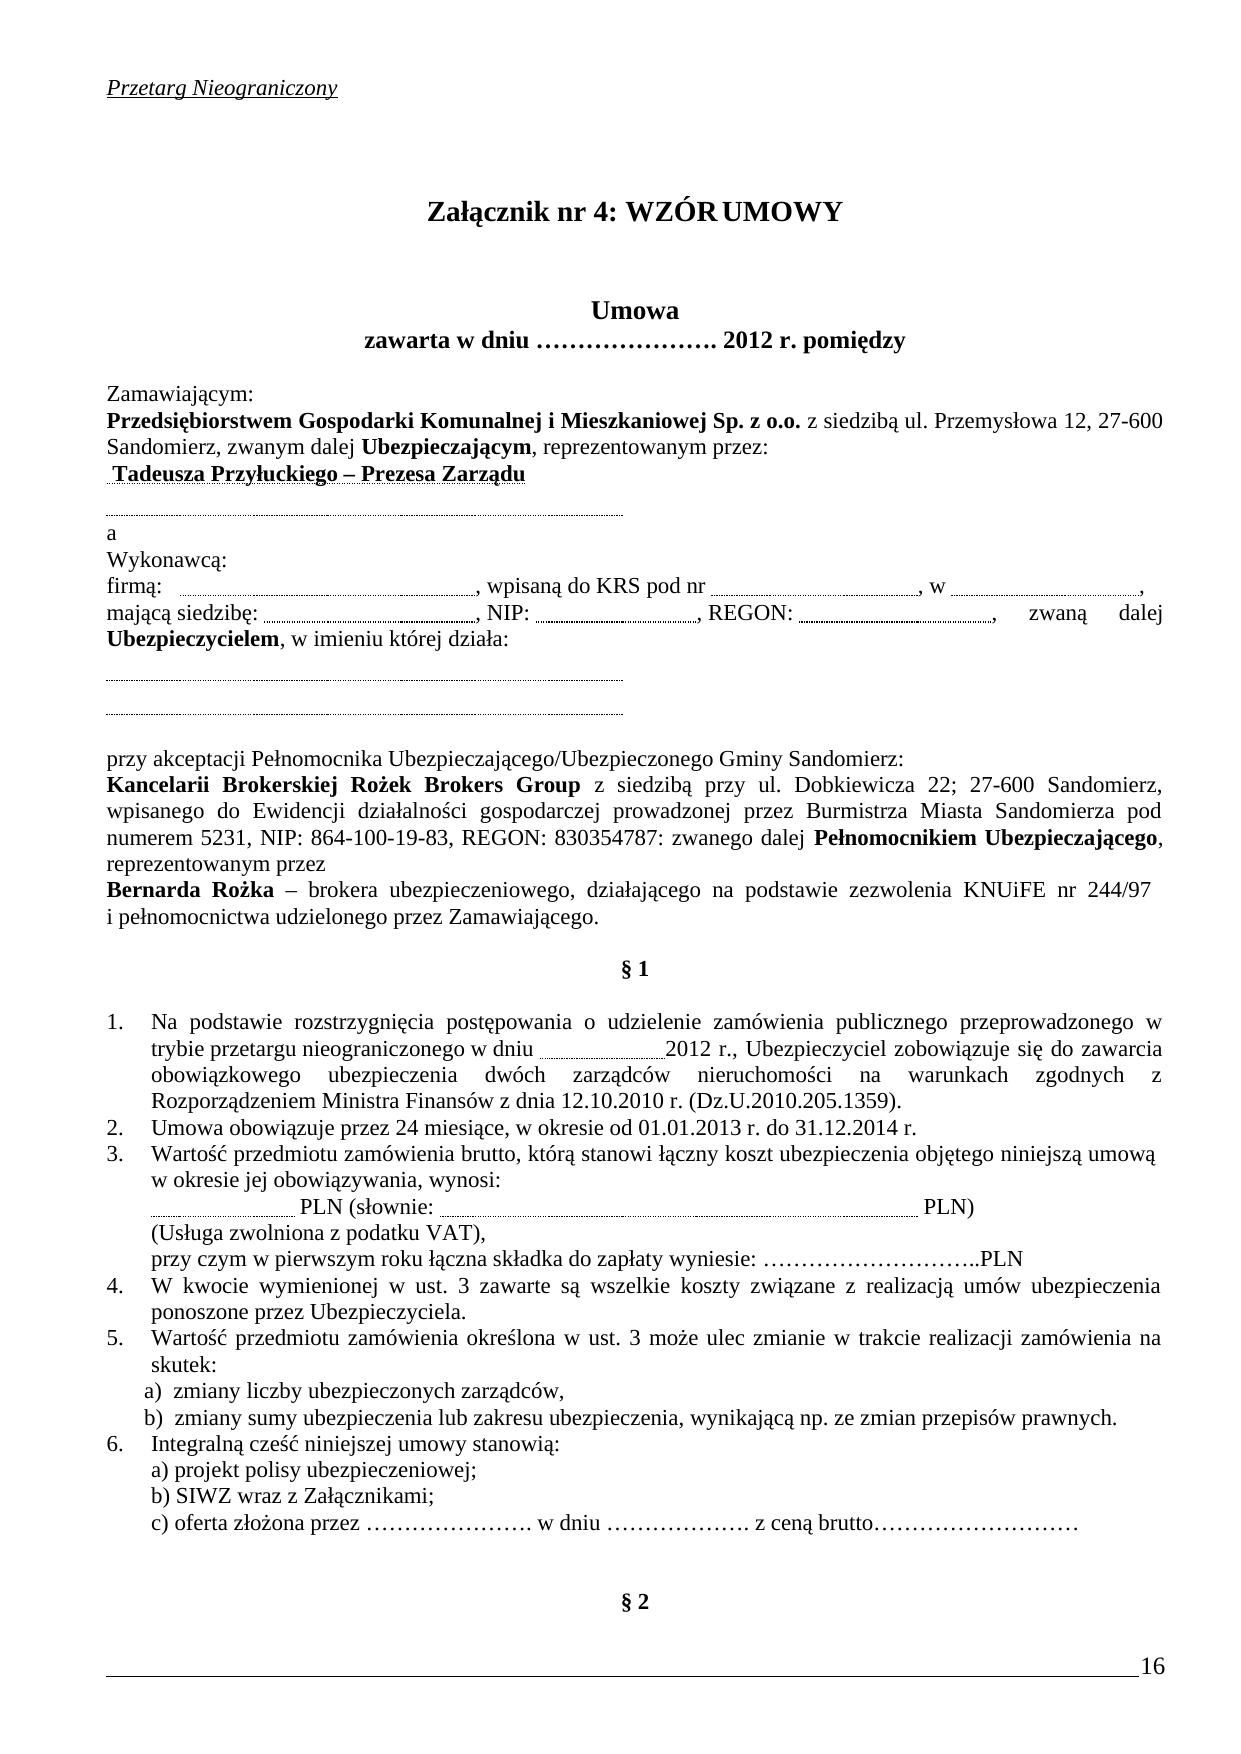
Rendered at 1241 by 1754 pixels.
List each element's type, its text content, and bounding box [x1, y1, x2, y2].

text 3. Wartość przedmiotu zamówienia brutto, którą stanowi łączny koszt ubezpieczenia objętego niniejszą umową w okresie jej obowiązywania, wynosi: [106, 1140, 1163, 1193]
text § 1 [106, 956, 1163, 982]
text 2. Umowa obowiązuje przez 24 miesiące, w okresie od 01.01.2013 r. do 31.12.2014 r. [106, 1114, 1163, 1140]
text (Usługa zwolniona z podatku VAT), [151, 1219, 1163, 1245]
text 6. Integralną cześć niniejszej umowy stanowią: [106, 1430, 1163, 1456]
text Załącznik nr 4: WZÓR UMOWY [106, 194, 1163, 227]
text Umowa [106, 294, 1163, 325]
text 4. W kwocie wymienionej w ust. 3 zawarte są wszelkie koszty związane z realizacją umów ubezpieczenia ponoszone przez Ubezpieczyciela. [106, 1272, 1163, 1324]
list Wartość przedmiotu zamówienia określona w ust. 3 może ulec zmianie w trakcie realizacji zamówienia na skutek: [106, 1324, 1163, 1377]
text Przedsiębiorstwem Gospodarki Komunalnej i Mieszkaniowej Sp. z o.o. z siedzibą ul. Przemysłowa 12, 27-600 Sandomierz, zwanym dalej Ubezpieczającym, reprezentowanym przez: [106, 407, 1163, 459]
text zawarta w dniu …………………. 2012 r. pomiędzy [106, 325, 1163, 354]
text a) projekt polisy ubezpieczeniowej; [151, 1456, 1163, 1483]
text przy czym w pierwszym roku łączna składka do zapłaty wyniesie: ………………………..PLN [151, 1245, 1163, 1272]
text PLN (słownie: PLN) [151, 1193, 1163, 1219]
text § 2 [106, 1588, 1163, 1614]
text Bernarda Rożka – brokera ubezpieczeniowego, działającego na podstawie zezwolenia KNUiFE nr 244/97 i pełnomocnictwa udzielonego przez Zamawiającego. [106, 876, 1163, 929]
text Wykonawcą: [106, 546, 1163, 572]
text Zamawiającym: [106, 381, 1163, 407]
text b) SIWZ wraz z Załącznikami; [151, 1483, 1163, 1509]
text c) oferta złożona przez …………………. w dniu ………………. z ceną brutto……………………… [151, 1509, 1163, 1535]
text Kancelarii Brokerskiej Rożek Brokers Group z siedzibą przy ul. Dobkiewicza 22; 27-600 Sandomierz, wpisanego do Ewidencji działalności gospodarczej prowadzonej przez Burmistrza Miasta Sandomierza pod numerem 5231, NIP: 864-100-19-83, REGON: 830354787: zwanego dalej Pełnomocnikiem Ubezpieczającego, reprezentowanym przez [106, 771, 1163, 876]
text 1. Na podstawie rozstrzygnięcia postępowania o udzielenie zamówienia publicznego przeprowadzonego w trybie przetargu nieograniczonego w dniu 2012 r., Ubezpieczyciel zobowiązuje się do zawarcia obowiązkowego ubezpieczenia dwóch zarządców nieruchomości na warunkach zgodnych z Rozporządzeniem Ministra Finansów z dnia 12.10.2010 r. (Dz.U.2010.205.1359). [106, 1008, 1163, 1114]
text przy akceptacji Pełnomocnika Ubezpieczającego/Ubezpieczonego Gminy Sandomierz: [106, 745, 1163, 771]
text Tadeusza Przyłuckiego – Prezesa Zarządu [106, 459, 1163, 486]
text b) zmiany sumy ubezpieczenia lub zakresu ubezpieczenia, wynikającą np. ze zmian przepisów prawnych. [144, 1403, 1163, 1430]
text firmą: , wpisaną do KRS pod nr , w , mającą siedzibę: , NIP: , REGON: , zwaną dalej Ubezpieczycielem, w imieniu której działa: [106, 572, 1163, 651]
text a) zmiany liczby ubezpieczonych zarządców, [144, 1377, 1163, 1403]
text a [106, 519, 1163, 546]
